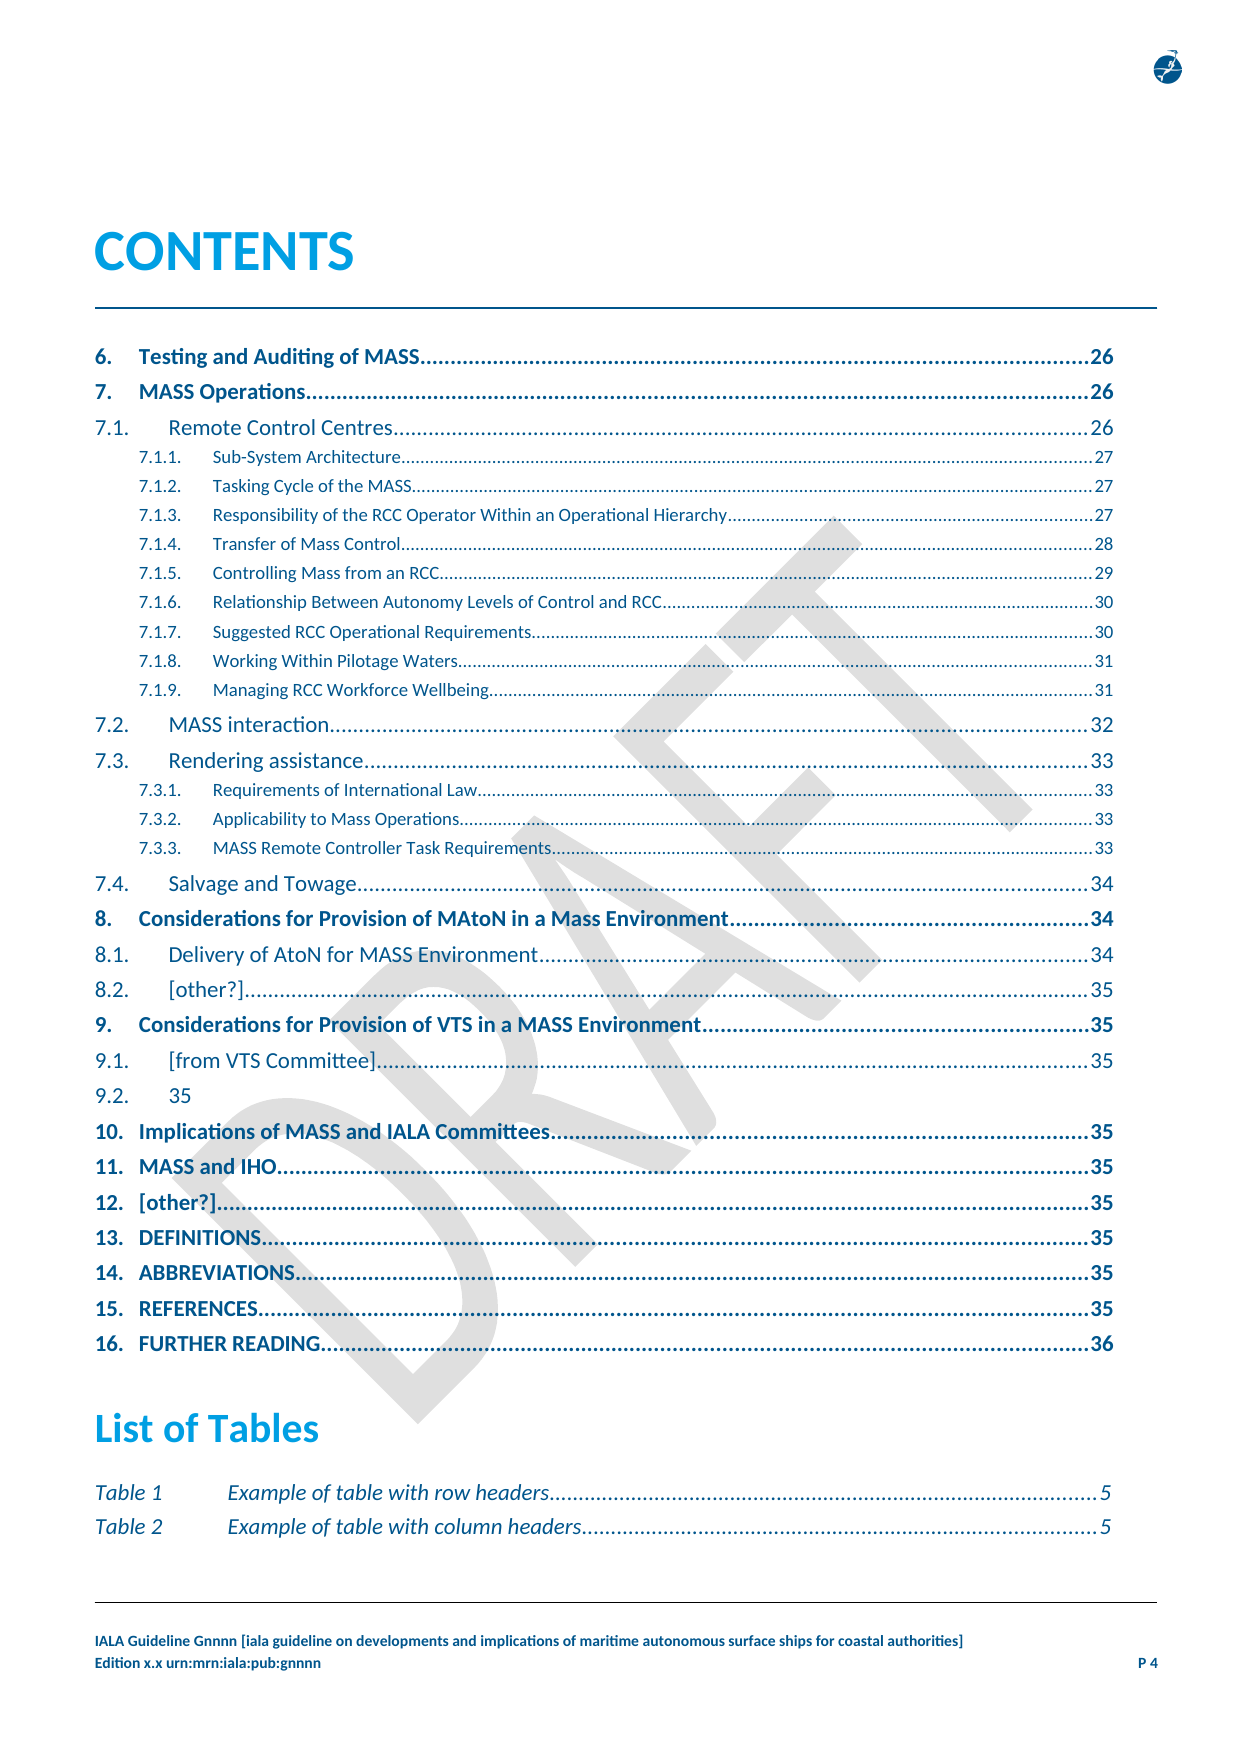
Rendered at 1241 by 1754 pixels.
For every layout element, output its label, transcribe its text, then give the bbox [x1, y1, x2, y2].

text 15. references 35 [94, 1291, 1113, 1322]
text 7. MASS Operations 26 [94, 374, 1113, 405]
text 8.2. [other?] 35 [94, 972, 1113, 1003]
text 7.1.2. Tasking Cycle of the MASS 27 [139, 474, 1157, 497]
text 7.1.7. Suggested RCC Operational Requirements 30 [139, 620, 1157, 643]
text 9. Considerations for Provision of VTS in a MASS Environment 35 [94, 1007, 1113, 1038]
text Table 2 Example of table with column headers 5 [94, 1512, 1113, 1540]
text 13. DEFINITIONS 35 [94, 1220, 1113, 1251]
text 7.1.4. Transfer of Mass Control 28 [139, 532, 1157, 555]
text 7.1.5. Controlling Mass from an RCC 29 [139, 561, 1157, 584]
text 7.1.3. Responsibility of the RCC Operator Within an Operational Hierarchy 27 [139, 503, 1157, 526]
text 8.1. Delivery of AtoN for MASS Environment 34 [94, 936, 1113, 968]
text 7.1.8. Working Within Pilotage Waters 31 [139, 649, 1157, 672]
text 10. Implications of MASS and IALA Committees 35 [94, 1113, 1113, 1145]
text 7.3.2. Applicability to Mass Operations 33 [139, 807, 1157, 830]
text 16. Further reading 36 [94, 1326, 1113, 1357]
text 7.1.9. Managing RCC Workforce Wellbeing 31 [139, 678, 1157, 701]
text 7.4. Salvage and Towage 34 [94, 866, 1113, 897]
list List of Tables [94, 1402, 1157, 1453]
picture [1122, 0, 1241, 119]
text 9.1. [from VTS Committee] 35 [94, 1043, 1113, 1074]
text 14. abbreviations 35 [94, 1255, 1113, 1286]
text 7.3.1. Requirements of International Law 33 [139, 778, 1157, 801]
text 7.2. MASS interaction 32 [94, 707, 1113, 738]
text 7.1.1. Sub-System Architecture 27 [139, 445, 1157, 468]
text 6. Testing and Auditing of MASS 26 [94, 338, 1113, 370]
text 12. [other?] 35 [94, 1184, 1113, 1216]
text Table 1 Example of table with row headers 5 [94, 1478, 1113, 1506]
text 7.1.6. Relationship Between Autonomy Levels of Control and RCC 30 [139, 591, 1157, 613]
text 7.3.3. MASS Remote Controller Task Requirements 33 [139, 836, 1157, 859]
text 11. MASS and IHO 35 [94, 1149, 1113, 1180]
text 7.1. Remote Control Centres 26 [94, 409, 1113, 441]
text 7.3. Rendering assistance 33 [94, 743, 1113, 774]
text 8. Considerations for Provision of MAtoN in a Mass Environment 34 [94, 901, 1113, 932]
text 9.2. 35 [94, 1078, 1113, 1109]
